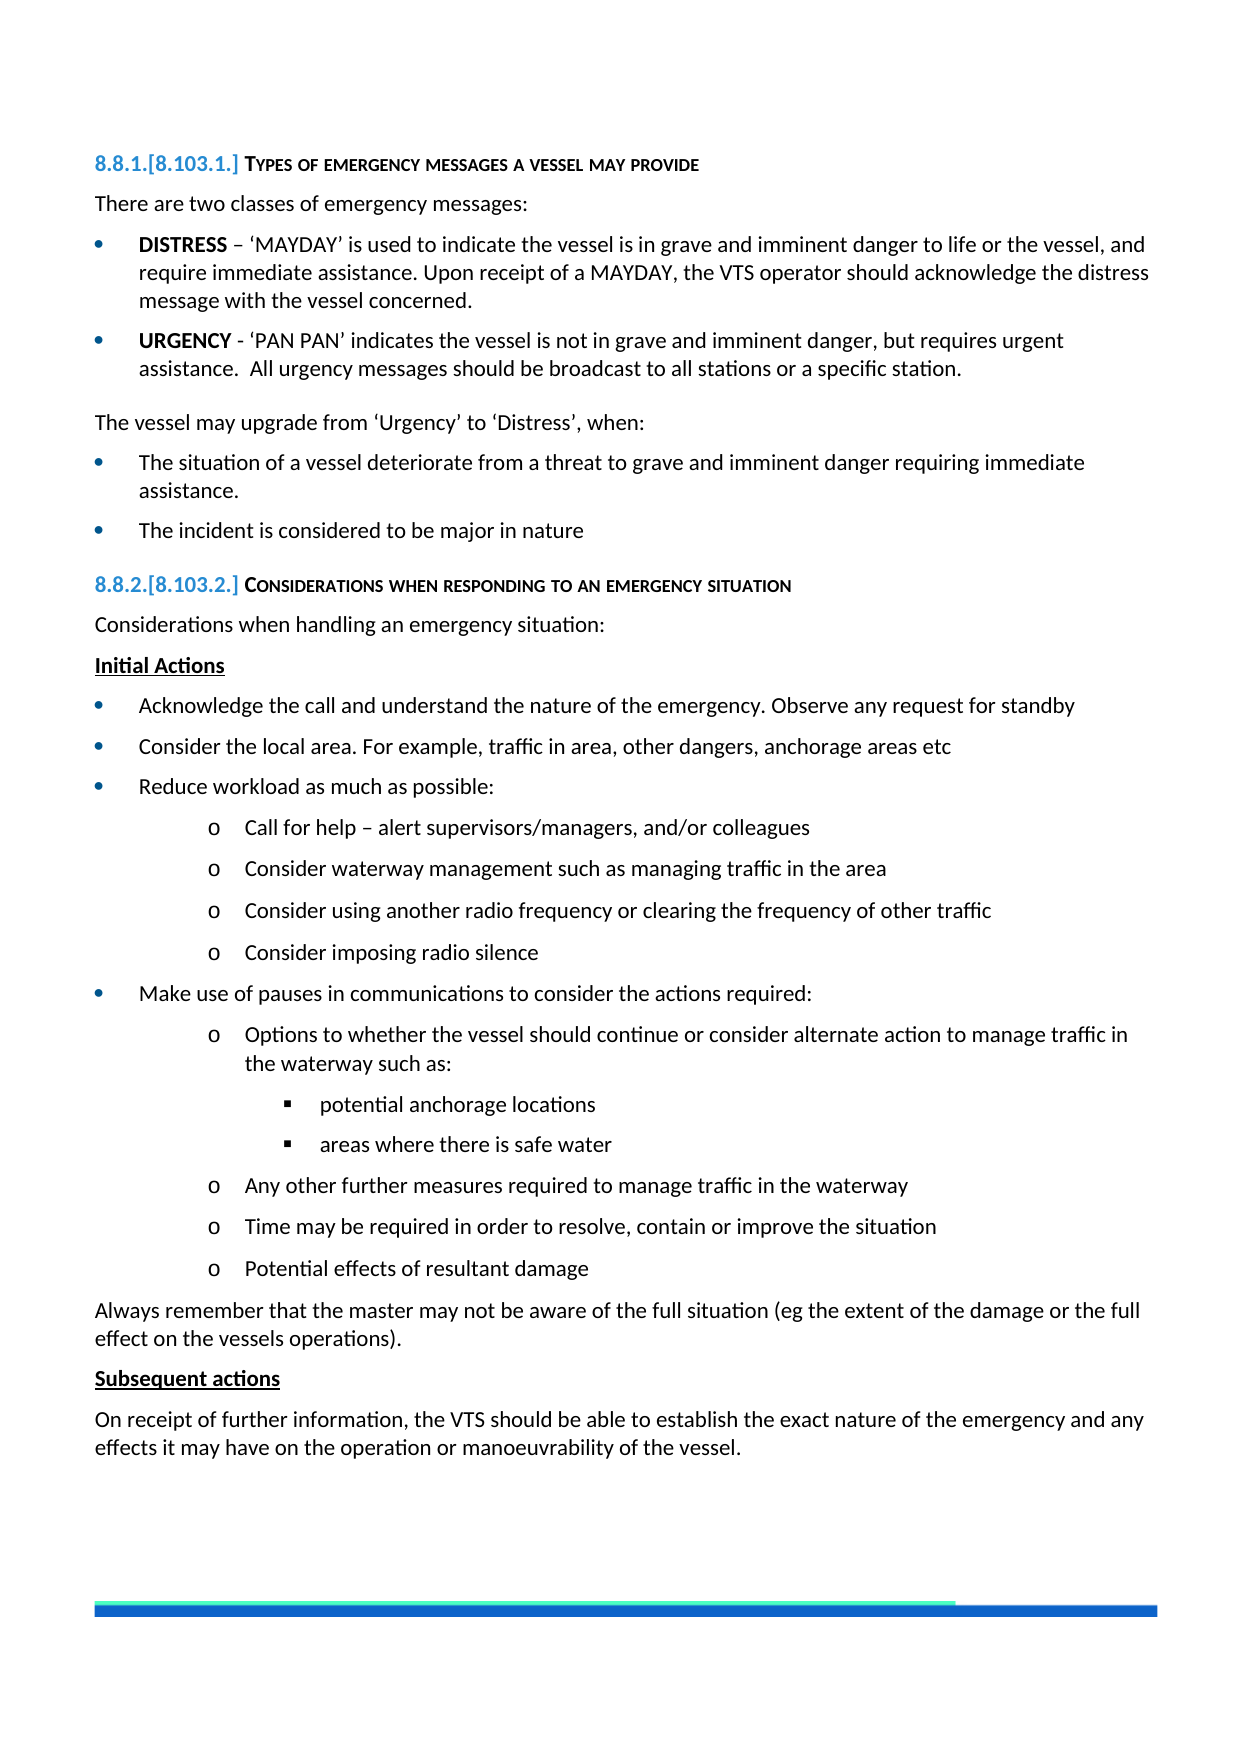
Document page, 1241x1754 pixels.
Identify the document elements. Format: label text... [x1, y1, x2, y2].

text Make use of pauses in communications to consider the actions required: [94, 979, 1157, 1007]
list Any other further measures required to manage traffic in the waterway [207, 1171, 1157, 1200]
list Consider waterway management such as managing traffic in the area [207, 854, 1157, 884]
text Always remember that the master may not be aware of the full situation (eg the extent of the damage or the full effect on the vessels operations). [94, 1296, 1157, 1352]
text Initial Actions [94, 651, 1157, 679]
list Potential effects of resultant damage [207, 1254, 1157, 1283]
text DISTRESS – ‘MAYDAY’ is used to indicate the vessel is in grave and imminent danger to life or the vessel, and require immediate assistance. Upon receipt of a MAYDAY, the VTS operator should acknowledge the distress message with the vessel concerned. [94, 230, 1157, 314]
text Consider the local area. For example, traffic in area, other dangers, anchorage areas etc [94, 732, 1157, 760]
list Consider using another radio frequency or clearing the frequency of other traffic [207, 896, 1157, 925]
text On receipt of further information, the VTS should be able to establish the exact nature of the emergency and any effects it may have on the operation or manoeuvrability of the vessel. [94, 1405, 1157, 1461]
text URGENCY - ‘PAN PAN’ indicates the vessel is not in grave and imminent danger, but requires urgent assistance. All urgency messages should be broadcast to all stations or a specific station. [94, 327, 1157, 383]
list areas where there is safe water [282, 1130, 1157, 1158]
list potential anchorage locations [282, 1090, 1157, 1118]
text Acknowledge the call and understand the nature of the emergency. Observe any request for standby [94, 691, 1157, 719]
text Reduce workload as much as possible: [94, 772, 1157, 800]
subtitle Considerations when responding to an emergency situation [94, 570, 1157, 598]
list Options to whether the vessel should continue or consider alternate action to manage traffic in the waterway such as: [207, 1020, 1157, 1077]
picture [94, 1601, 1158, 1617]
text Subsequent actions [94, 1364, 1157, 1392]
text Considerations when handling an emergency situation: [94, 610, 1157, 638]
text The situation of a vessel deteriorate from a threat to grave and imminent danger requiring immediate assistance. [94, 448, 1157, 504]
subtitle Types of emergency messages a vessel may provide [94, 149, 1157, 177]
text There are two classes of emergency messages: [94, 189, 1157, 217]
list Consider imposing radio silence [207, 938, 1157, 967]
text The incident is considered to be major in nature [94, 517, 1157, 545]
text The vessel may upgrade from ‘Urgency’ to ‘Distress’, when: [94, 408, 1157, 436]
list Call for help – alert supervisors/managers, and/or colleagues [207, 813, 1157, 842]
list Time may be required in order to resolve, contain or improve the situation [207, 1212, 1157, 1242]
